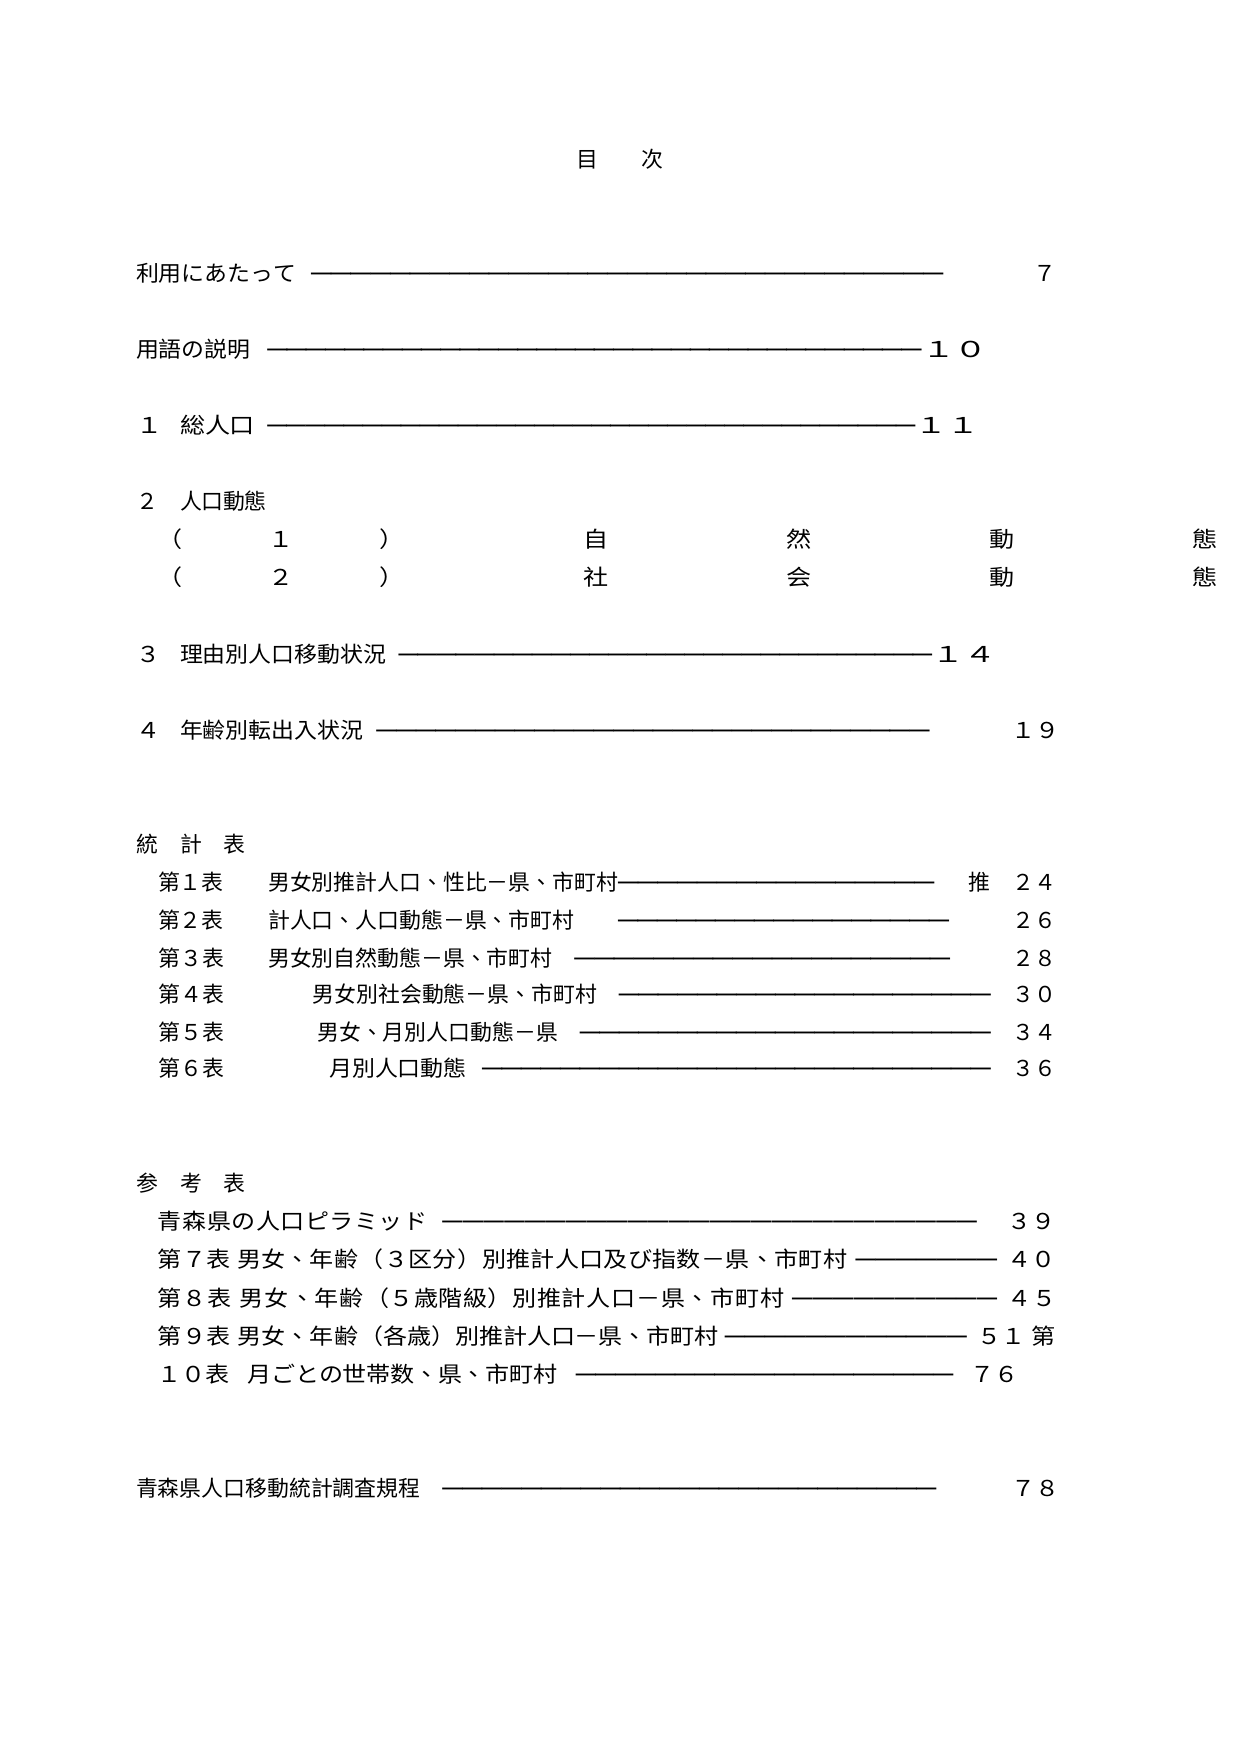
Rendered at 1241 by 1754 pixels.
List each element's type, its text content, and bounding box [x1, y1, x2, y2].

text 統 計 表 [136, 829, 1217, 859]
table_cell 男女別社会動態－県、市町村 ─────────────────── [246, 975, 1001, 1013]
text 青森県の人口ピラミッド ────────────────────────── ３９ 第７表 男女、年齢（３区分）別推計人口及び指数－県、市町村 ─────── ４０ 第８表 男女、年齢（５歳階級）別推計人口－県、市町村 ────────── ４５ 第９表 男女、年齢（各歳）別推計人口－県、市町村 ──────────── ５１ 第１０表 月ごとの世帯数、県、市町村 ─────────────────── ７６ [158, 1206, 1056, 1389]
table_cell 月別人口動態 ────────────────────────── [246, 1050, 1001, 1084]
text （２） 社 会 動 態 ───────────────────────────────１３ [158, 562, 1217, 592]
text ２ 人口動態 [136, 486, 1217, 516]
text ４ 年齢別転出入状況 ──────────────────────────── １９ [136, 715, 1217, 744]
text 参 考 表 [136, 1168, 1217, 1198]
table_cell 男女、月別人口動態－県 ───────────────────── [246, 1013, 1001, 1050]
table_header 第１表第２表 第３表 [153, 867, 246, 975]
text 目 次 [576, 144, 1217, 174]
table_cell ３０ [1001, 975, 1061, 1013]
table_cell 第５表 [153, 1013, 246, 1050]
text ３ 理由別人口移動状況 ────────────────────────────１４ [136, 638, 1217, 668]
table_cell 第４表 [153, 975, 246, 1013]
text （１） 自 然 動 態 ───────────────────────────────１２ [158, 524, 1217, 554]
table_header ２４ ２６ ２８ [1001, 867, 1061, 975]
table_header 男女別推計人口、性比－県、市町村 ──────────────── 推計人口、人口動態－県、市町村 ───────────────── 男女別自然動態－県、市町村 ─────────────────── [246, 867, 1001, 975]
table_cell ３４ [1001, 1013, 1061, 1050]
text １ 総人口 ──────────────────────────────────１１ [136, 411, 1217, 440]
table_cell ３６ [1001, 1050, 1061, 1084]
text 利用にあたって ──────────────────────────────── ７ 用語の説明 ──────────────────────────────────１０ [136, 258, 1056, 364]
table_cell 第６表 [153, 1050, 246, 1084]
text 青森県人口移動統計調査規程 ───────────────────────── ７８ [136, 1473, 1217, 1503]
